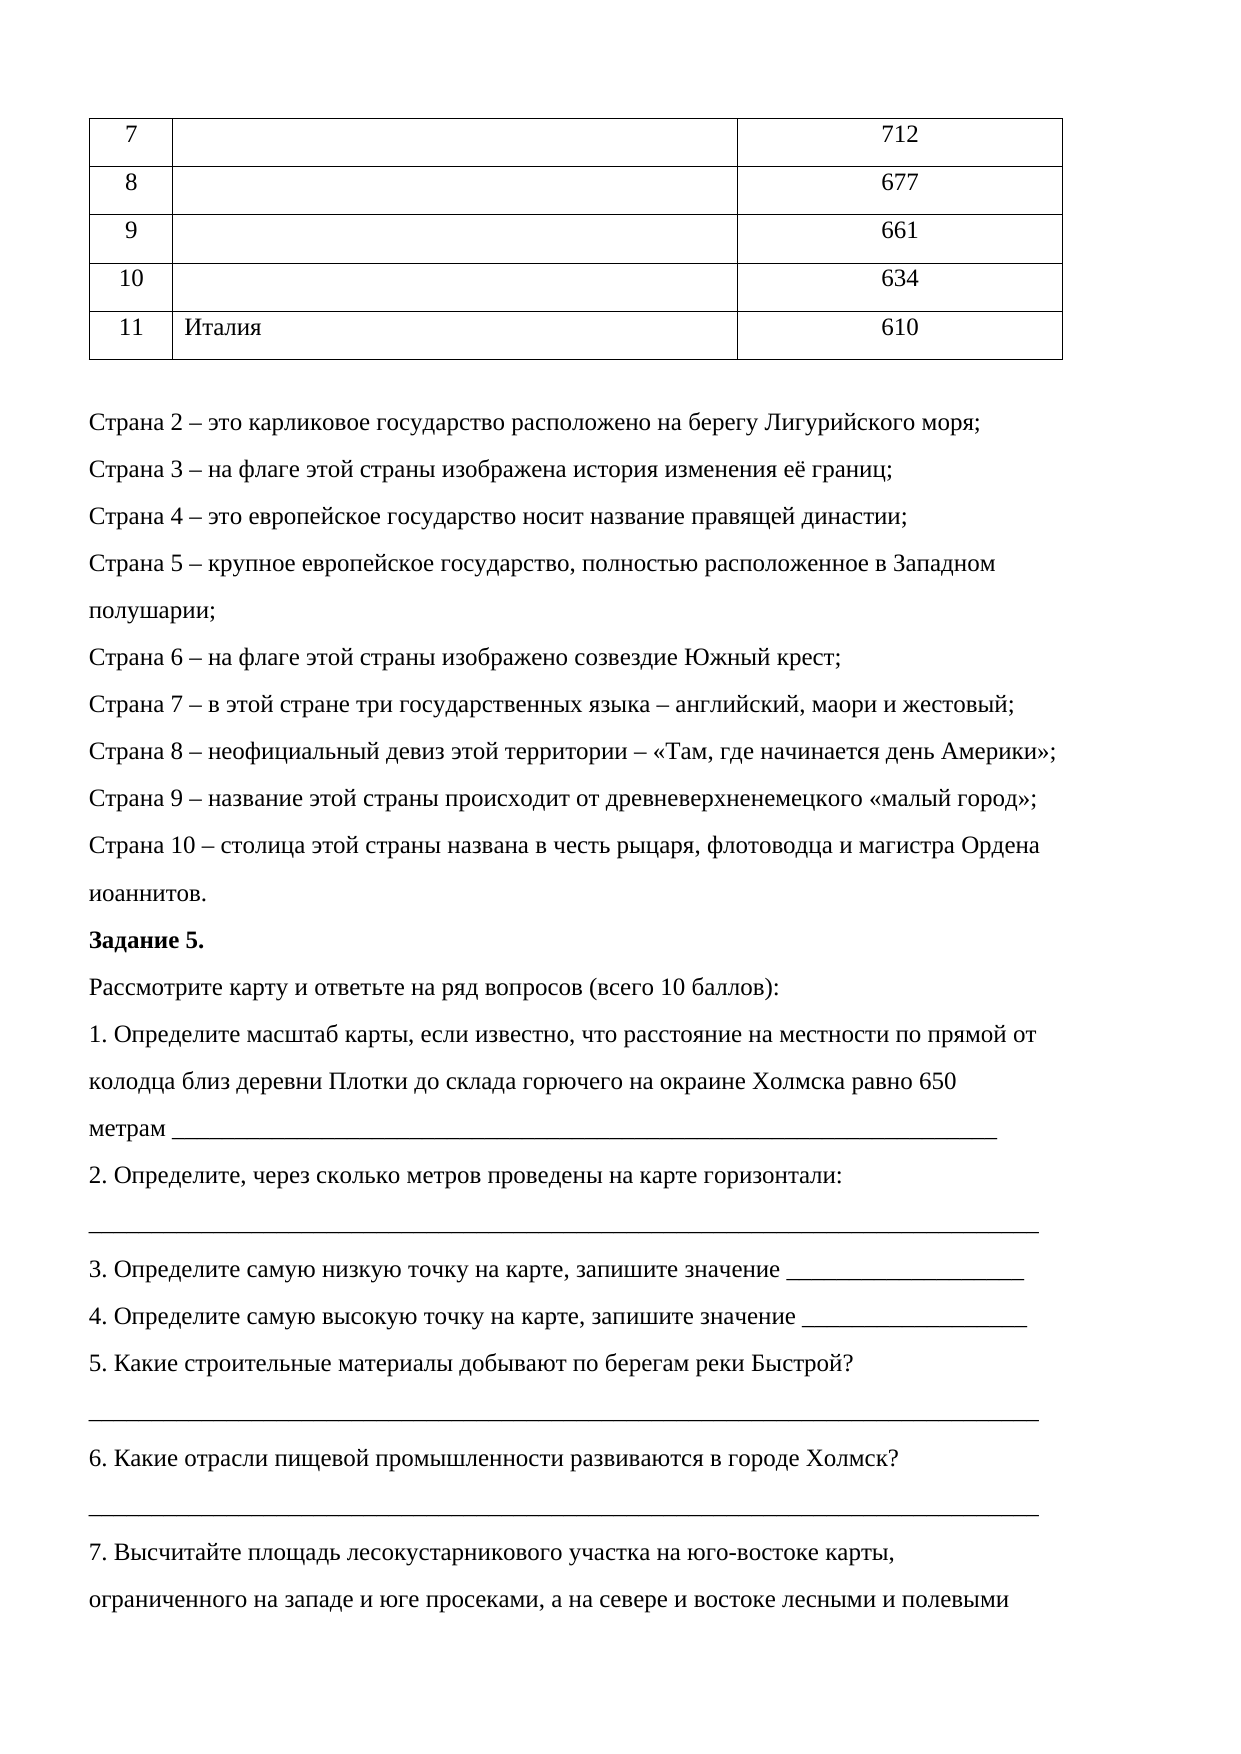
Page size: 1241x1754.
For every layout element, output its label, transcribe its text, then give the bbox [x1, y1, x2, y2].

table_cell Италия [173, 312, 737, 359]
text Страна 4 – это европейское государство носит название правящей династии; [88, 501, 1063, 530]
text колодца близ деревни Плотки до склада горючего на окраине Холмска равно 650 [88, 1066, 1063, 1095]
text Страна 5 – крупное европейское государство, полностью расположенное в Западном [88, 548, 1063, 577]
text Задание 5. [88, 925, 1063, 953]
text Страна 8 – неофициальный девиз этой территории – «Там, где начинается день Америки»; [88, 736, 1063, 765]
text ____________________________________________________________________________ [88, 1490, 1063, 1518]
table_cell 11 [90, 312, 172, 359]
text Страна 10 – столица этой страны названа в честь рыцаря, флотоводца и магистра Ордена [88, 831, 1063, 859]
text 6. Какие отрасли пищевой промышленности развиваются в городе Холмск? [88, 1443, 1063, 1471]
text Страна 9 – название этой страны происходит от древневерхненемецкого «малый город»; [88, 783, 1063, 812]
table_cell 10 [90, 264, 172, 311]
table_cell [173, 264, 737, 311]
text Рассмотрите карту и ответьте на ряд вопросов (всего 10 баллов): [88, 972, 1063, 1001]
table_cell 712 [738, 119, 1062, 166]
table_cell 9 [90, 215, 172, 262]
text 7. Высчитайте площадь лесокустарникового участка на юго-востоке карты, [88, 1537, 1063, 1566]
text 4. Определите самую высокую точку на карте, запишите значение __________________ [88, 1301, 1063, 1330]
table_cell 610 [738, 312, 1062, 359]
table_cell 8 [90, 167, 172, 214]
table_cell 634 [738, 264, 1062, 311]
text иоаннитов. [88, 878, 1063, 906]
table_cell [173, 119, 737, 166]
text метрам __________________________________________________________________ [88, 1113, 1063, 1142]
text ____________________________________________________________________________ [88, 1207, 1063, 1236]
text Страна 6 – на флаге этой страны изображено созвездие Южный крест; [88, 642, 1063, 671]
text полушарии; [88, 595, 1063, 624]
table_cell 661 [738, 215, 1062, 262]
text Страна 7 – в этой стране три государственных языка – английский, маори и жестовый; [88, 689, 1063, 718]
table_cell 7 [90, 119, 172, 166]
text ограниченного на западе и юге просеками, а на севере и востоке лесными и полевыми [88, 1584, 1063, 1613]
table_cell [173, 167, 737, 214]
text Страна 3 – на флаге этой страны изображена история изменения её границ; [88, 454, 1063, 483]
text ____________________________________________________________________________ [88, 1396, 1063, 1424]
text 3. Определите самую низкую точку на карте, запишите значение ___________________ [88, 1254, 1063, 1283]
text 1. Определите масштаб карты, если известно, что расстояние на местности по прямой от [88, 1019, 1063, 1048]
table_cell 677 [738, 167, 1062, 214]
text 5. Какие строительные материалы добывают по берегам реки Быстрой? [88, 1348, 1063, 1377]
text 2. Определите, через сколько метров проведены на карте горизонтали: [88, 1160, 1063, 1189]
text Страна 2 – это карликовое государство расположено на берегу Лигурийского моря; [88, 407, 1063, 436]
table_cell [173, 215, 737, 262]
